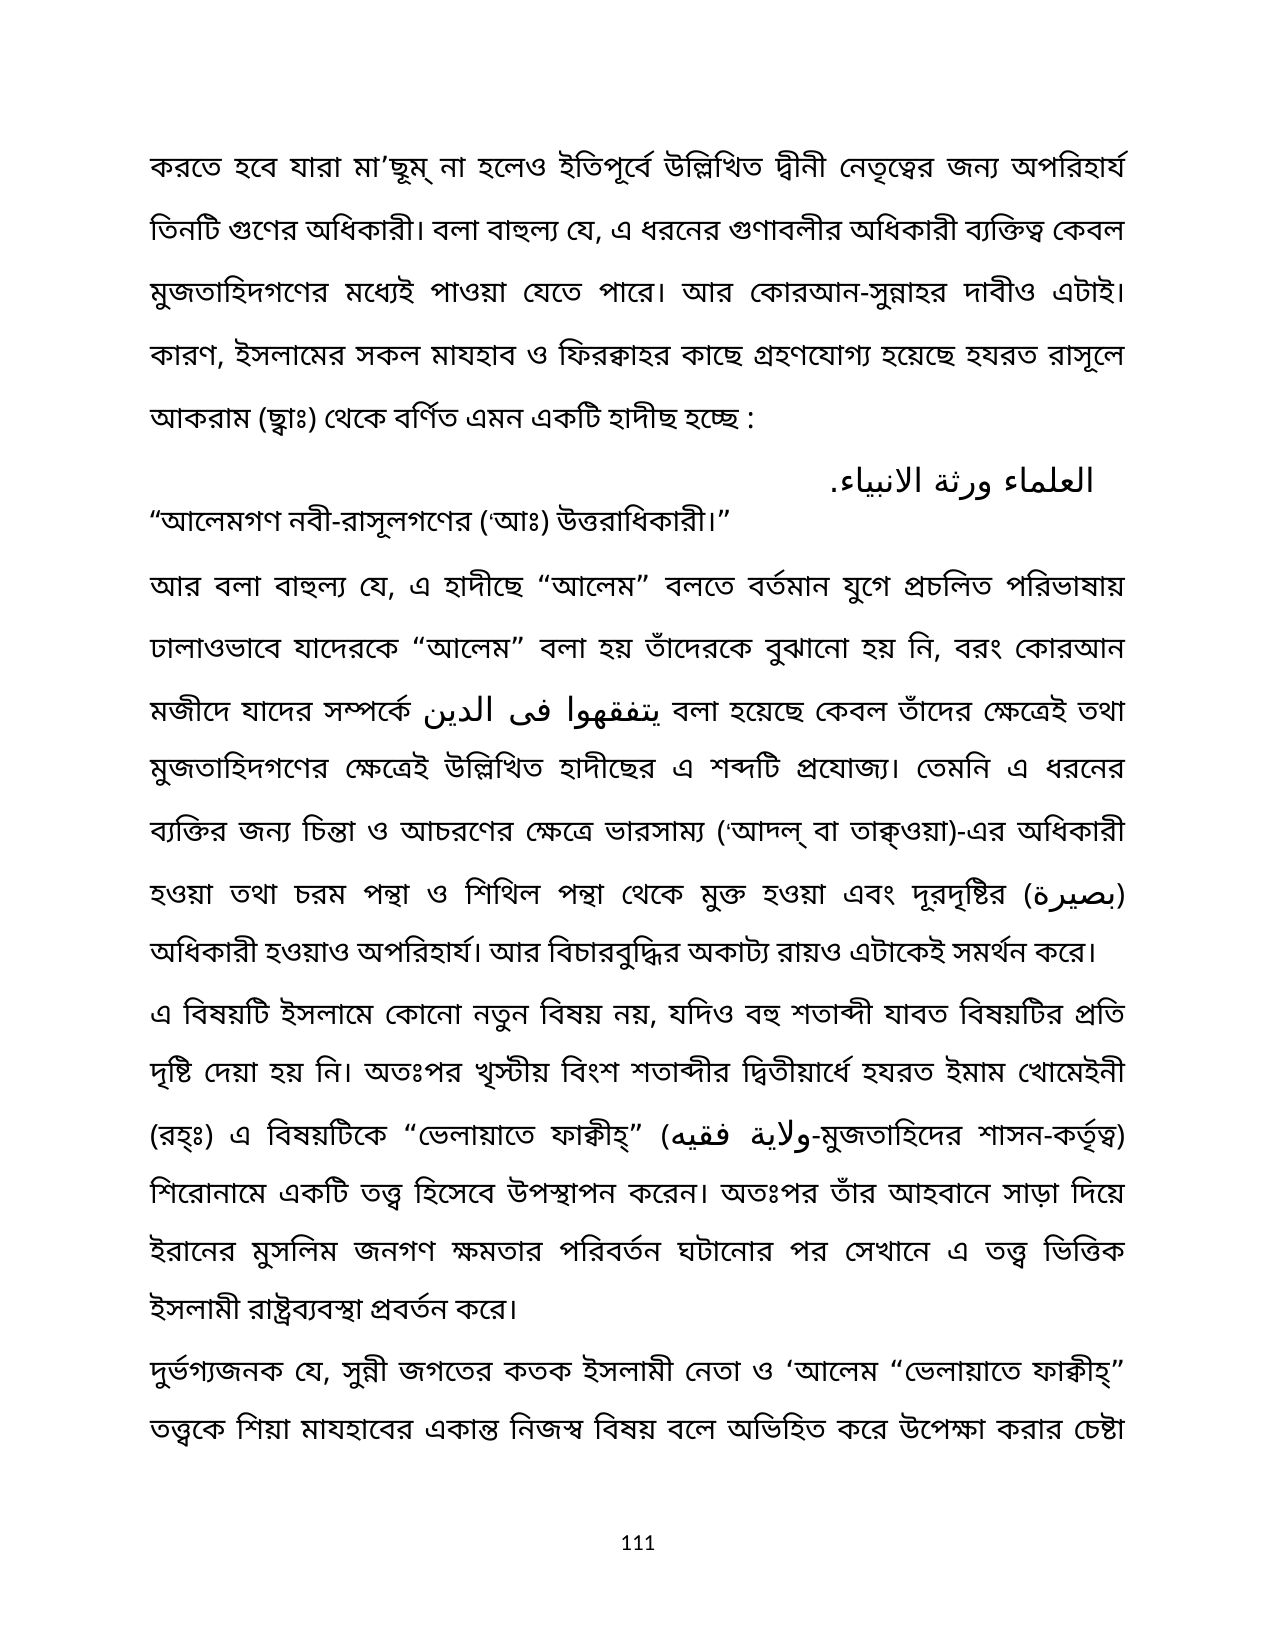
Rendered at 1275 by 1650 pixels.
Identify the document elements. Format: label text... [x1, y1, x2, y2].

text العلماء ورثة الانبياء. [150, 462, 1125, 501]
text আর বলা বাহুল্য যে, এ হাদীছে “আলেম” বলতে বর্তমান যুগে প্রচলিত পরিভাষায় ঢালাওভাবে যাদেরকে “আলেম” বলা হয় তাঁদেরকে বুঝানো হয় নি, বরং কোরআন মজীদে যাদের সম্পর্কে يتفقهوا فی الدين বলা হয়েছে কেবল তাঁদের ক্ষেত্রেই তথা মুজতাহিদগণের ক্ষেত্রেই উল্লিখিত হাদীছের এ শব্দটি প্রযোজ্য। তেমনি এ ধরনের ব্যক্তির জন্য চিন্তা ও আচরণের ক্ষেত্রে ভারসাম্য (‘আদ্ল্ বা তাক্ব্ওয়া)-এর অধিকারী হওয়া তথা চরম পন্থা ও শিথিল পন্থা থেকে মুক্ত হওয়া এবং দূরদৃষ্টির (بصيرة) অধিকারী হওয়াও অপরিহার্য। আর বিচারবুদ্ধির অকাট্য রায়ও এটাকেই সমর্থন করে। [150, 565, 1125, 974]
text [150, 1350, 1125, 1451]
text এ বিষয়টি ইসলামে কোনো নতুন বিষয় নয়, যদিও বহু শতাব্দী যাবত বিষয়টির প্রতি দৃষ্টি দেয়া হয় নি। অতঃপর খৃস্টীয় বিংশ শতাব্দীর দ্বিতীয়ার্ধে হযরত ইমাম খোমেইনী (রহ্ঃ) এ বিষয়টিকে “ভেলায়াতে ফাক্বীহ্” (ولاية فقيه-মুজতাহিদের শাসন-কর্তৃত্ব) শিরোনামে একটি তত্ত্ব হিসেবে উপস্থাপন করেন। অতঃপর তাঁর আহবানে সাড়া দিয়ে ইরানের মুসলিম জনগণ ক্ষমতার পরিবর্তন ঘটানোর পর সেখানে এ তত্ত্ব ভিত্তিক ইসলামী রাষ্ট্রব্যবস্থা প্রবর্তন করে। [150, 994, 1125, 1331]
text “আলেমগণ নবী-রাসূলগণের (‘আঃ) উত্তরাধিকারী।” [150, 501, 1125, 543]
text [150, 150, 1125, 440]
